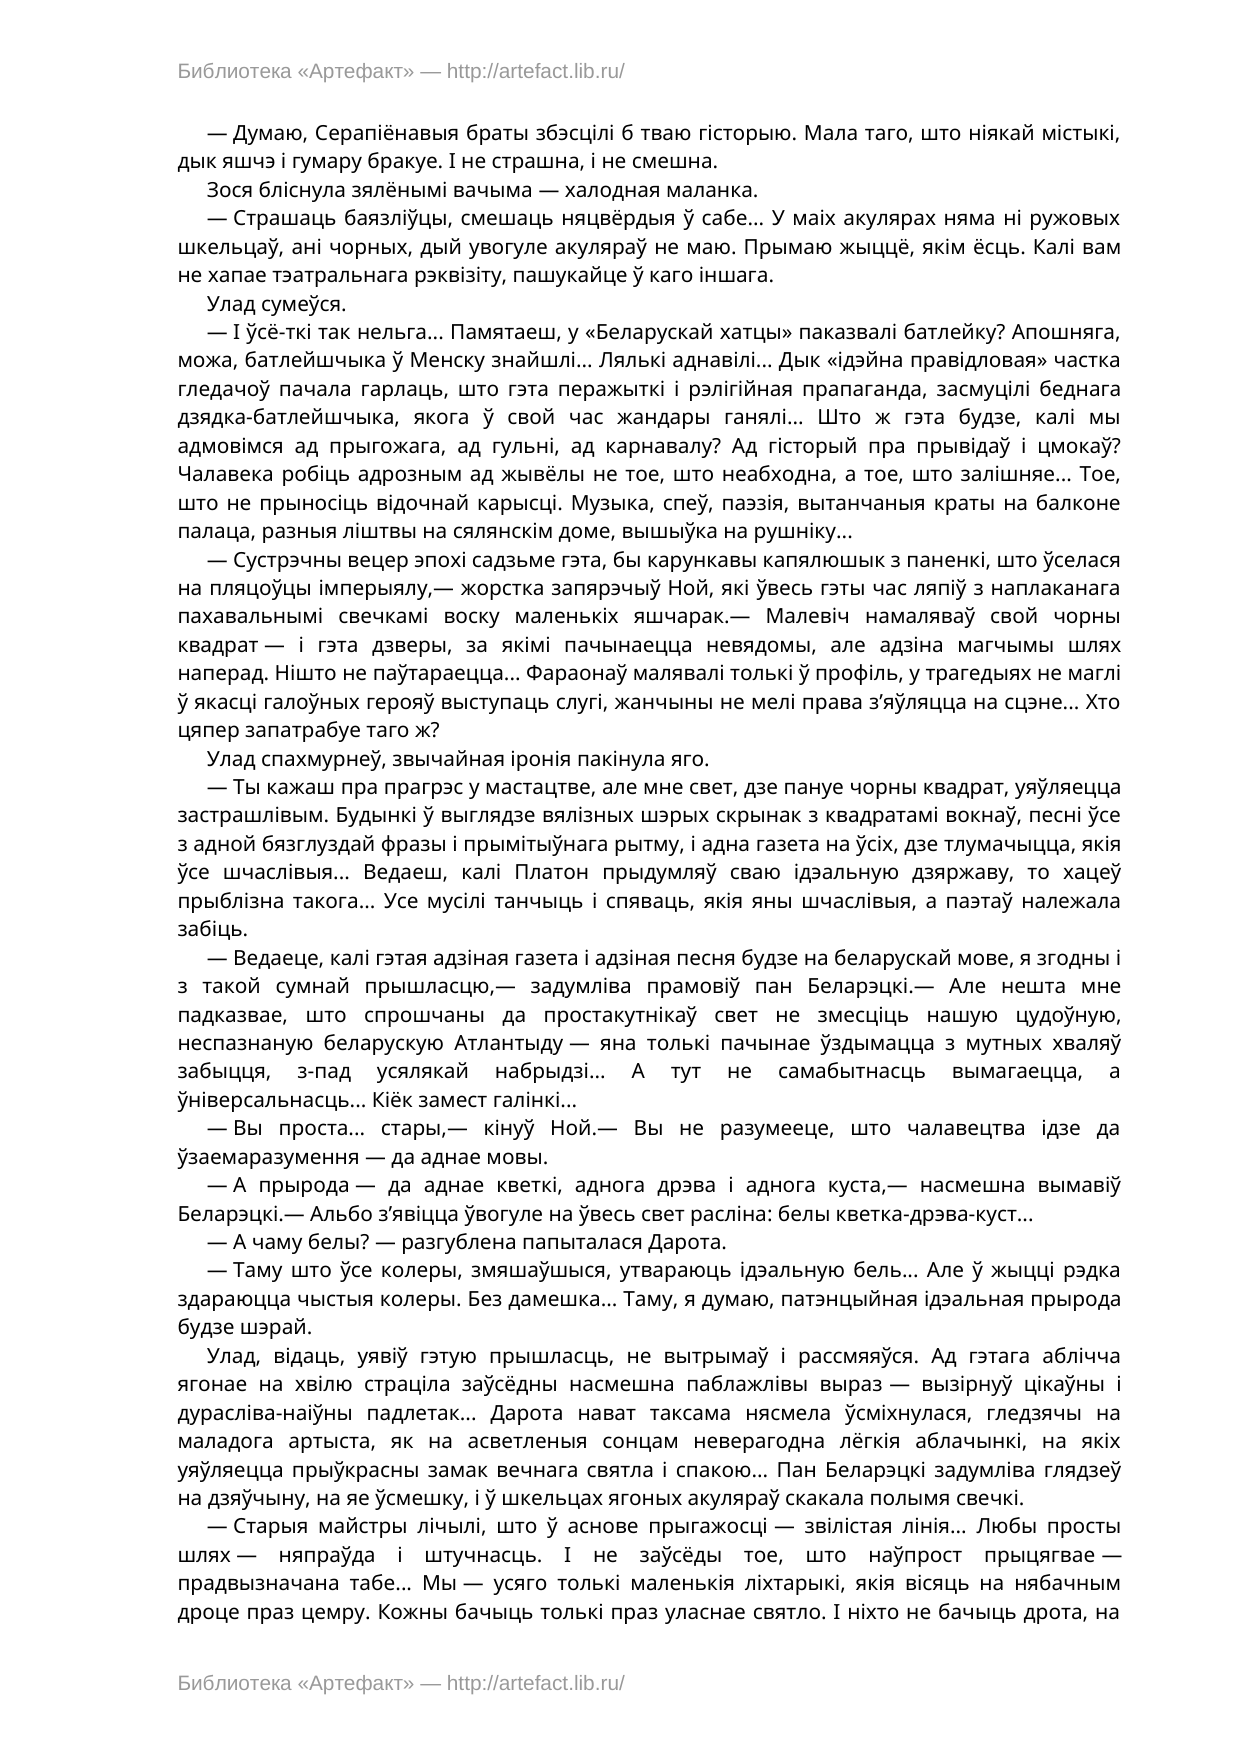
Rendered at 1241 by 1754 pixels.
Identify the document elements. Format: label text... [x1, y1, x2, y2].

text Улад, відаць, уявіў гэтую прышласць, не вытрымаў і рассмяяўся. Ад гэтага аблічча ягонае на хвілю страціла заўсёдны насмешна паблажлівы выраз — вызірнуў цікаўны і дурасліва-наіўны падлетак... Дарота нават таксама нясмела ўсміхнулася, гледзячы на маладога артыста, як на асветленыя сонцам неверагодна лёгкія аблачынкі, на якіх уяўляецца прыўкрасны замак вечнага святла і спакою... Пан Беларэцкі задумліва глядзеў на дзяўчыну, на яе ўсмешку, і ў шкельцах ягоных акуляраў скакала полымя свечкі. [177, 1341, 1122, 1512]
text — Ты кажаш пра прагрэс у мастацтве, але мне свет, дзе пануе чорны квадрат, уяўляецца застрашлівым. Будынкі ў выглядзе вялізных шэрых скрынак з квадратамі вокнаў, песні ўсе з адной бязглуздай фразы і прымітыўнага рытму, і адна газета на ўсіх, дзе тлумачыцца, якія ўсе шчаслівыя... Ведаеш, калі Платон прыдумляў сваю ідэальную дзяржаву, то хацеў прыблізна такога... Усе мусілі танчыць і спяваць, якія яны шчаслівыя, а паэтаў належала забіць. [177, 772, 1122, 943]
text Зося бліснула зялёнымі вачыма — халодная маланка. [177, 175, 1122, 203]
text — А чаму белы? — разгублена папыталася Дарота. [177, 1227, 1122, 1256]
text — Вы проста... стары,— кінуў Ной.— Вы не разумееце, што чалавецтва ідзе да ўзаемаразумення — да аднае мовы. [177, 1113, 1122, 1170]
text Улад сумеўся. [177, 289, 1122, 317]
text — І ўсё-ткі так нельга... Памятаеш, у «Беларускай хатцы» паказвалі батлейку? Апошняга, можа, батлейшчыка ў Менску знайшлі... Лялькі аднавілі... Дык «ідэйна правідловая» частка гледачоў пачала гарлаць, што гэта перажыткі і рэлігійная прапаганда, засмуцілі беднага дзядка-батлейшчыка, якога ў свой час жандары ганялі... Што ж гэта будзе, калі мы адмовімся ад прыгожага, ад гульні, ад карнавалу? Ад гісторый пра прывідаў і цмокаў? Чалавека робіць адрозным ад жывёлы не тое, што неабходна, а тое, што залішняе... Тое, што не прыносіць відочнай карысці. Музыка, спеў, паэзія, вытанчаныя краты на балконе палаца, разныя ліштвы на сялянскім доме, вышыўка на рушніку... [177, 317, 1122, 545]
text — Таму што ўсе колеры, змяшаўшыся, утвараюць ідэальную бель... Але ў жыцці рэдка здараюцца чыстыя колеры. Без дамешка... Таму, я думаю, патэнцыйная ідэальная прырода будзе шэрай. [177, 1256, 1122, 1341]
text — Страшаць баязліўцы, смешаць няцвёрдыя ў сабе... У маіх акулярах няма ні ружовых шкельцаў, ані чорных, дый увогуле акуляраў не маю. Прымаю жыццё, якім ёсць. Калі вам не хапае тэатральнага рэквізіту, пашукайце ў каго іншага. [177, 203, 1122, 289]
text — Думаю, Серапіёнавыя браты збэсцілі б тваю гісторыю. Мала таго, што ніякай містыкі, дык яшчэ і гумару бракуе. І не страшна, і не смешна. [177, 118, 1122, 175]
text Улад спахмурнеў, звычайная іронія пакінула яго. [177, 744, 1122, 772]
text — Ведаеце, калі гэтая адзіная газета і адзіная песня будзе на беларускай мове, я згодны і з такой сумнай прышласцю,— задумліва прамовіў пан Беларэцкі.— Але нешта мне падказвае, што спрошчаны да простакутнікаў свет не змесціць нашую цудоўную, неспазнаную беларускую Атлантыду — яна толькі пачынае ўздымацца з мутных хваляў забыцця, з-пад усялякай набрыдзі... А тут не самабытнасць вымагаецца, а ўніверсальнасць... Кіёк замест галінкі... [177, 943, 1122, 1113]
text — Сустрэчны вецер эпохі садзьме гэта, бы карункавы капялюшык з паненкі, што ўселася на пляцоўцы імперыялу,— жорстка запярэчыў Ной, які ўвесь гэты час ляпіў з наплаканага пахавальнымі свечкамі воску маленькіх яшчарак.— Малевіч намаляваў свой чорны квадрат — і гэта дзверы, за якімі пачынаецца невядомы, але адзіна магчымы шлях наперад. Нішто не паўтараецца... Фараонаў малявалі толькі ў профіль, у трагедыях не маглі ў якасці галоўных герояў выступаць слугі, жанчыны не мелі права з’яўляцца на сцэне... Хто цяпер запатрабуе таго ж? [177, 545, 1122, 744]
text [177, 1512, 1122, 1625]
text — А прырода — да аднае кветкі, аднога дрэва і аднога куста,— насмешна вымавіў Беларэцкі.— Альбо з’явіцца ўвогуле на ўвесь свет расліна: белы кветка-дрэва-куст... [177, 1170, 1122, 1227]
